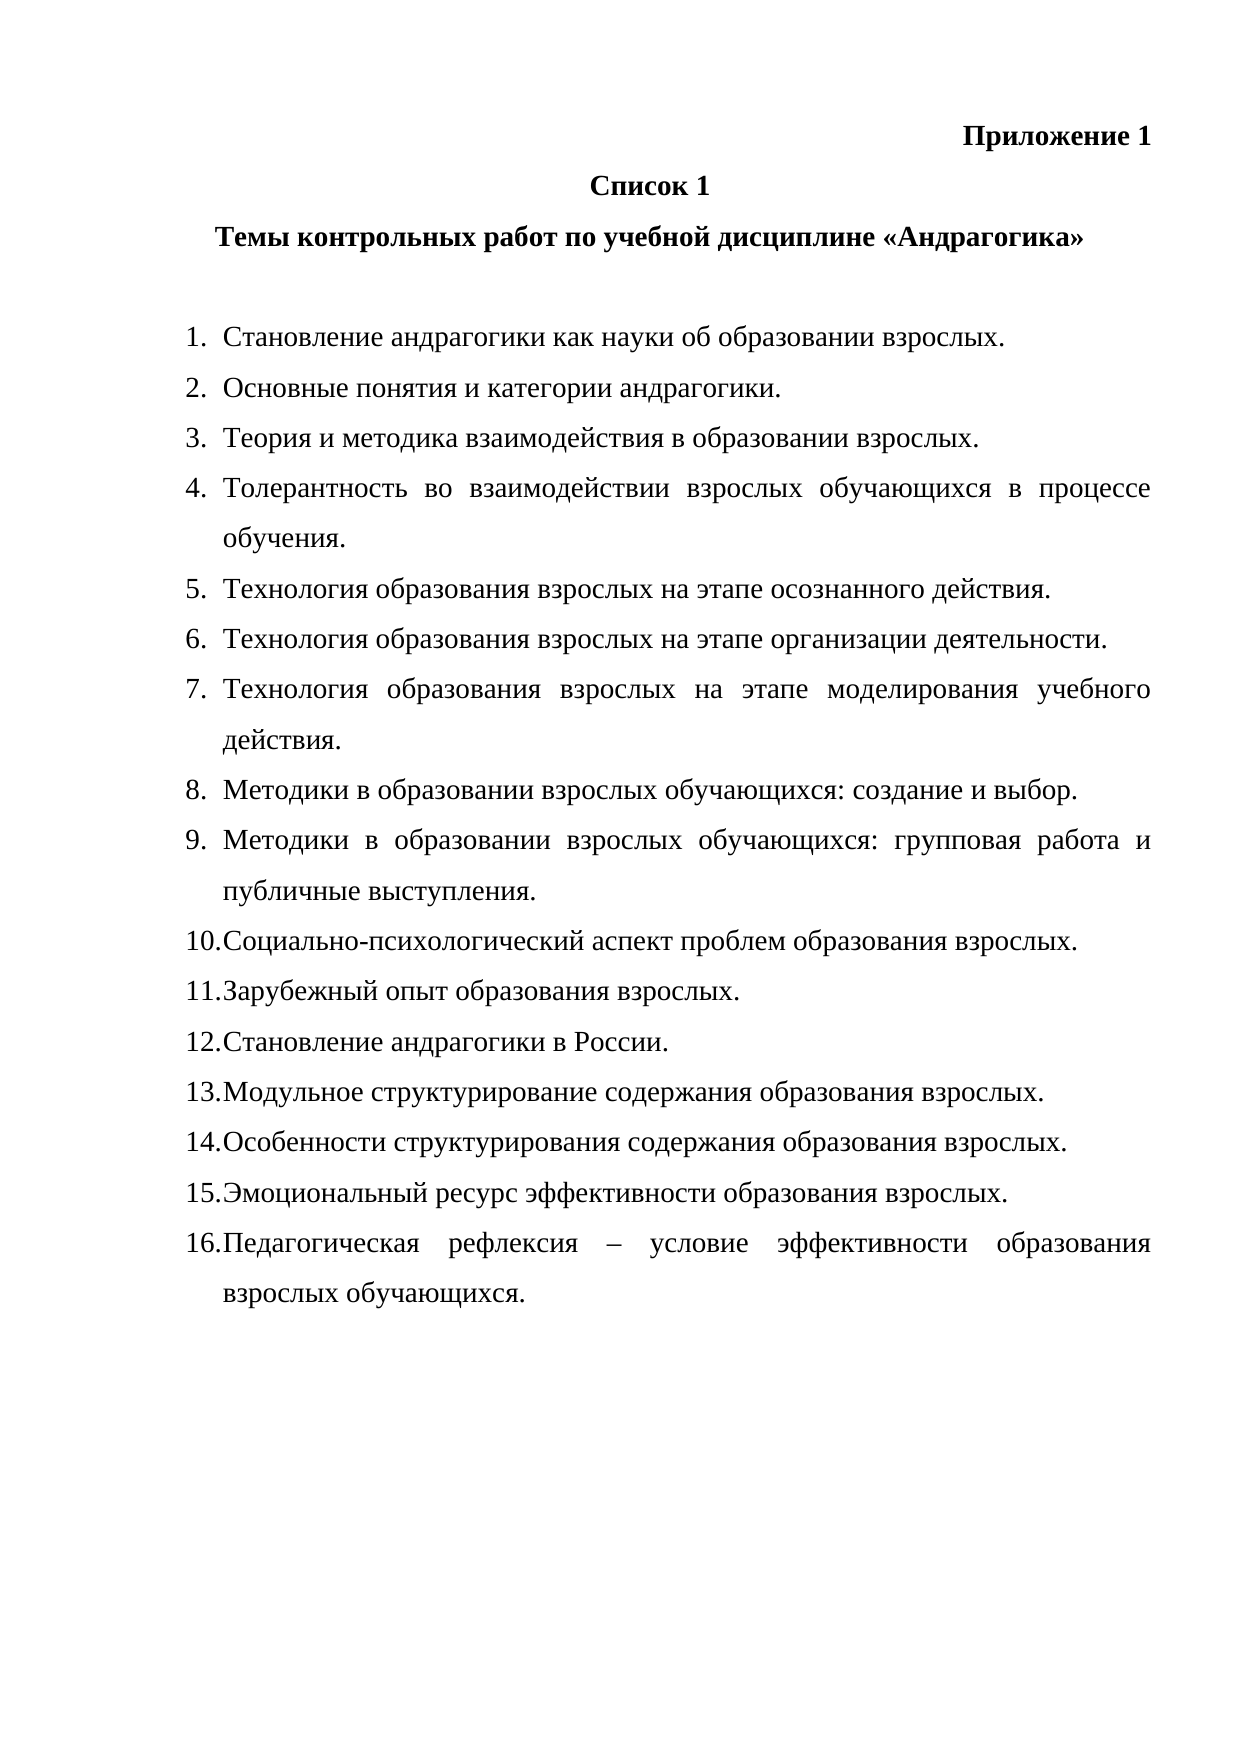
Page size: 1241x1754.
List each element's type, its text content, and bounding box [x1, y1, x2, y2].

list Социально-психологический аспект проблем образования взрослых. [185, 923, 1152, 957]
text Приложение 1 [148, 118, 1152, 152]
list Эмоциональный ресурс эффективности образования взрослых. [185, 1175, 1152, 1208]
list Технология образования взрослых на этапе организации деятельности. [185, 621, 1152, 655]
list Особенности структурирования содержания образования взрослых. [185, 1124, 1152, 1158]
list Технология образования взрослых на этапе осознанного действия. [185, 571, 1152, 604]
list Толерантность во взаимодействии взрослых обучающихся в процессе обучения. [185, 470, 1152, 554]
text Темы контрольных работ по учебной дисциплине «Андрагогика» [148, 219, 1152, 252]
list Методики в образовании взрослых обучающихся: создание и выбор. [185, 772, 1152, 806]
list Методики в образовании взрослых обучающихся: групповая работа и публичные выступления. [185, 822, 1152, 906]
list Педагогическая рефлексия – условие эффективности образования взрослых обучающихся. [185, 1225, 1152, 1309]
list Теория и методика взаимодействия в образовании взрослых. [185, 420, 1152, 453]
list Становление андрагогики в России. [185, 1024, 1152, 1057]
list Зарубежный опыт образования взрослых. [185, 973, 1152, 1007]
list Модульное структурирование содержания образования взрослых. [185, 1074, 1152, 1108]
list Основные понятия и категории андрагогики. [185, 370, 1152, 403]
list Становление андрагогики как науки об образовании взрослых. [185, 319, 1152, 353]
text Список 1 [148, 168, 1152, 202]
list Технология образования взрослых на этапе моделирования учебного действия. [185, 672, 1152, 755]
